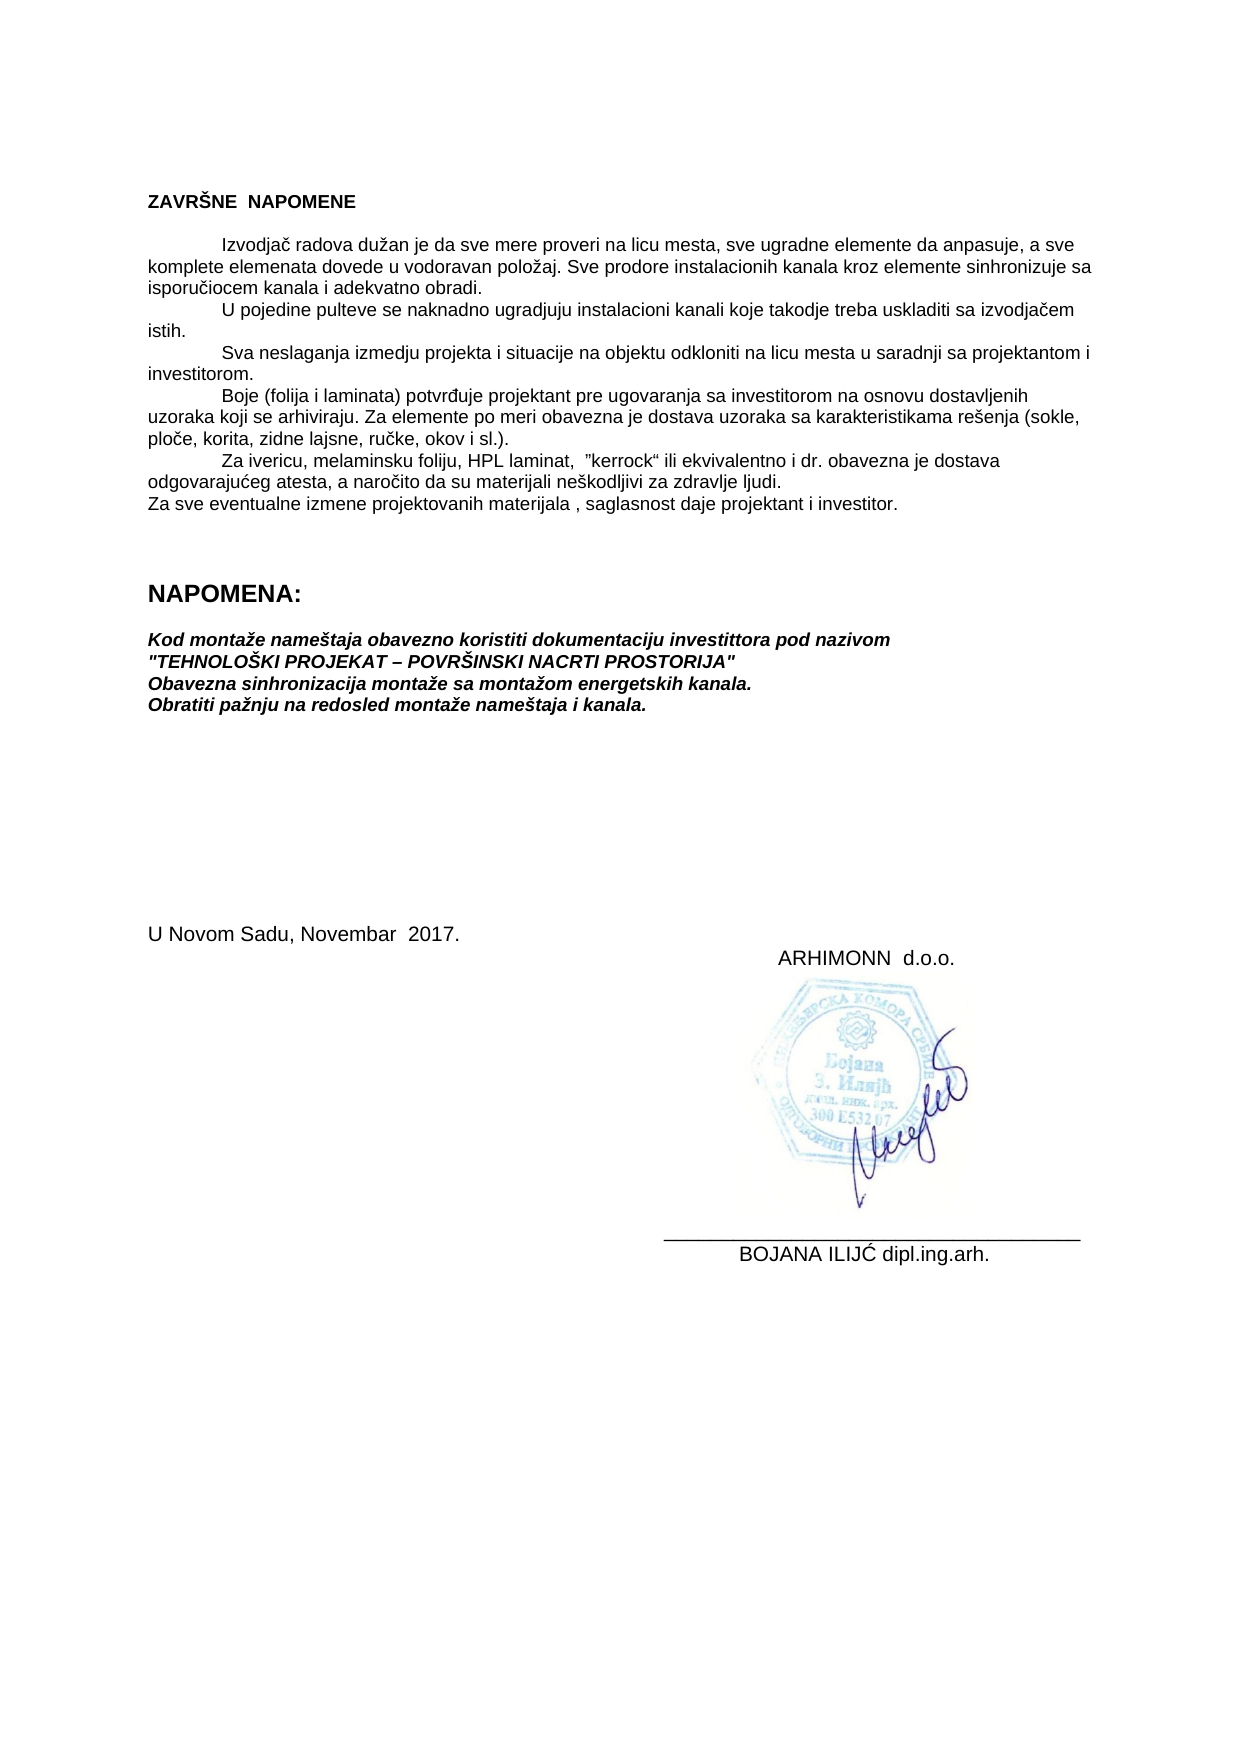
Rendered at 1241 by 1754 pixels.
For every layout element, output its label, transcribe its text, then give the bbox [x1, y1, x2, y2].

text "TEHNOLOŠKI PROJEKAT – POVRŠINSKI NACRTI PROSTORIJA" [148, 651, 1093, 672]
text NAPOMENA: [148, 579, 1093, 608]
text ARHIMONN d.o.o. [148, 945, 1093, 969]
text Za ivericu, melaminsku foliju, HPL laminat, ”kerrock“ ili ekvivalentno i dr. obavezna je dostava odgovarajućeg atesta, a naročito da su materijali neškodljivi za zdravlje ljudi. [148, 449, 1093, 493]
text Obratiti pažnju na redosled montaže nameštaja i kanala. [148, 694, 1093, 715]
text Obavezna sinhronizacija montaže sa montažom energetskih kanala. [148, 672, 1093, 694]
text BOJANA ILIJĆ dipl.ing.arh. [148, 1241, 1093, 1265]
text Za sve eventualne izmene projektovanih materijala , saglasnost daje projektant i investitor. [148, 493, 1093, 514]
text Kod montaže nameštaja obavezno koristiti dokumentaciju investittora pod nazivom [148, 629, 1093, 651]
text ZAVRŠNE NAPOMENE [148, 191, 1093, 212]
text Sva neslaganja izmedju projekta i situacije na objektu odkloniti na licu mesta u saradnji sa projektantom i investitorom. [148, 342, 1093, 385]
text Izvodjač radova dužan je da sve mere proveri na licu mesta, sve ugradne elemente da anpasuje, a sve komplete elemenata dovede u vodoravan položaj. Sve prodore instalacionih kanala kroz elemente sinhronizuje sa isporučiocem kanala i adekvatno obradi. [148, 234, 1093, 298]
text Boje (folija i laminata) potvrđuje projektant pre ugovaranja sa investitorom na osnovu dostavljenih uzoraka koji se arhiviraju. Za elemente po meri obavezna je dostava uzoraka sa karakteristikama rešenja (sokle, ploče, korita, zidne lajsne, ručke, okov i sl.). [148, 385, 1093, 449]
text U pojedine pulteve se naknadno ugradjuju instalacioni kanali koje takodje treba uskladiti sa izvodjačem istih. [148, 298, 1093, 342]
text U Novom Sadu, Novembar 2017. [148, 921, 1093, 945]
picture [737, 969, 978, 1218]
